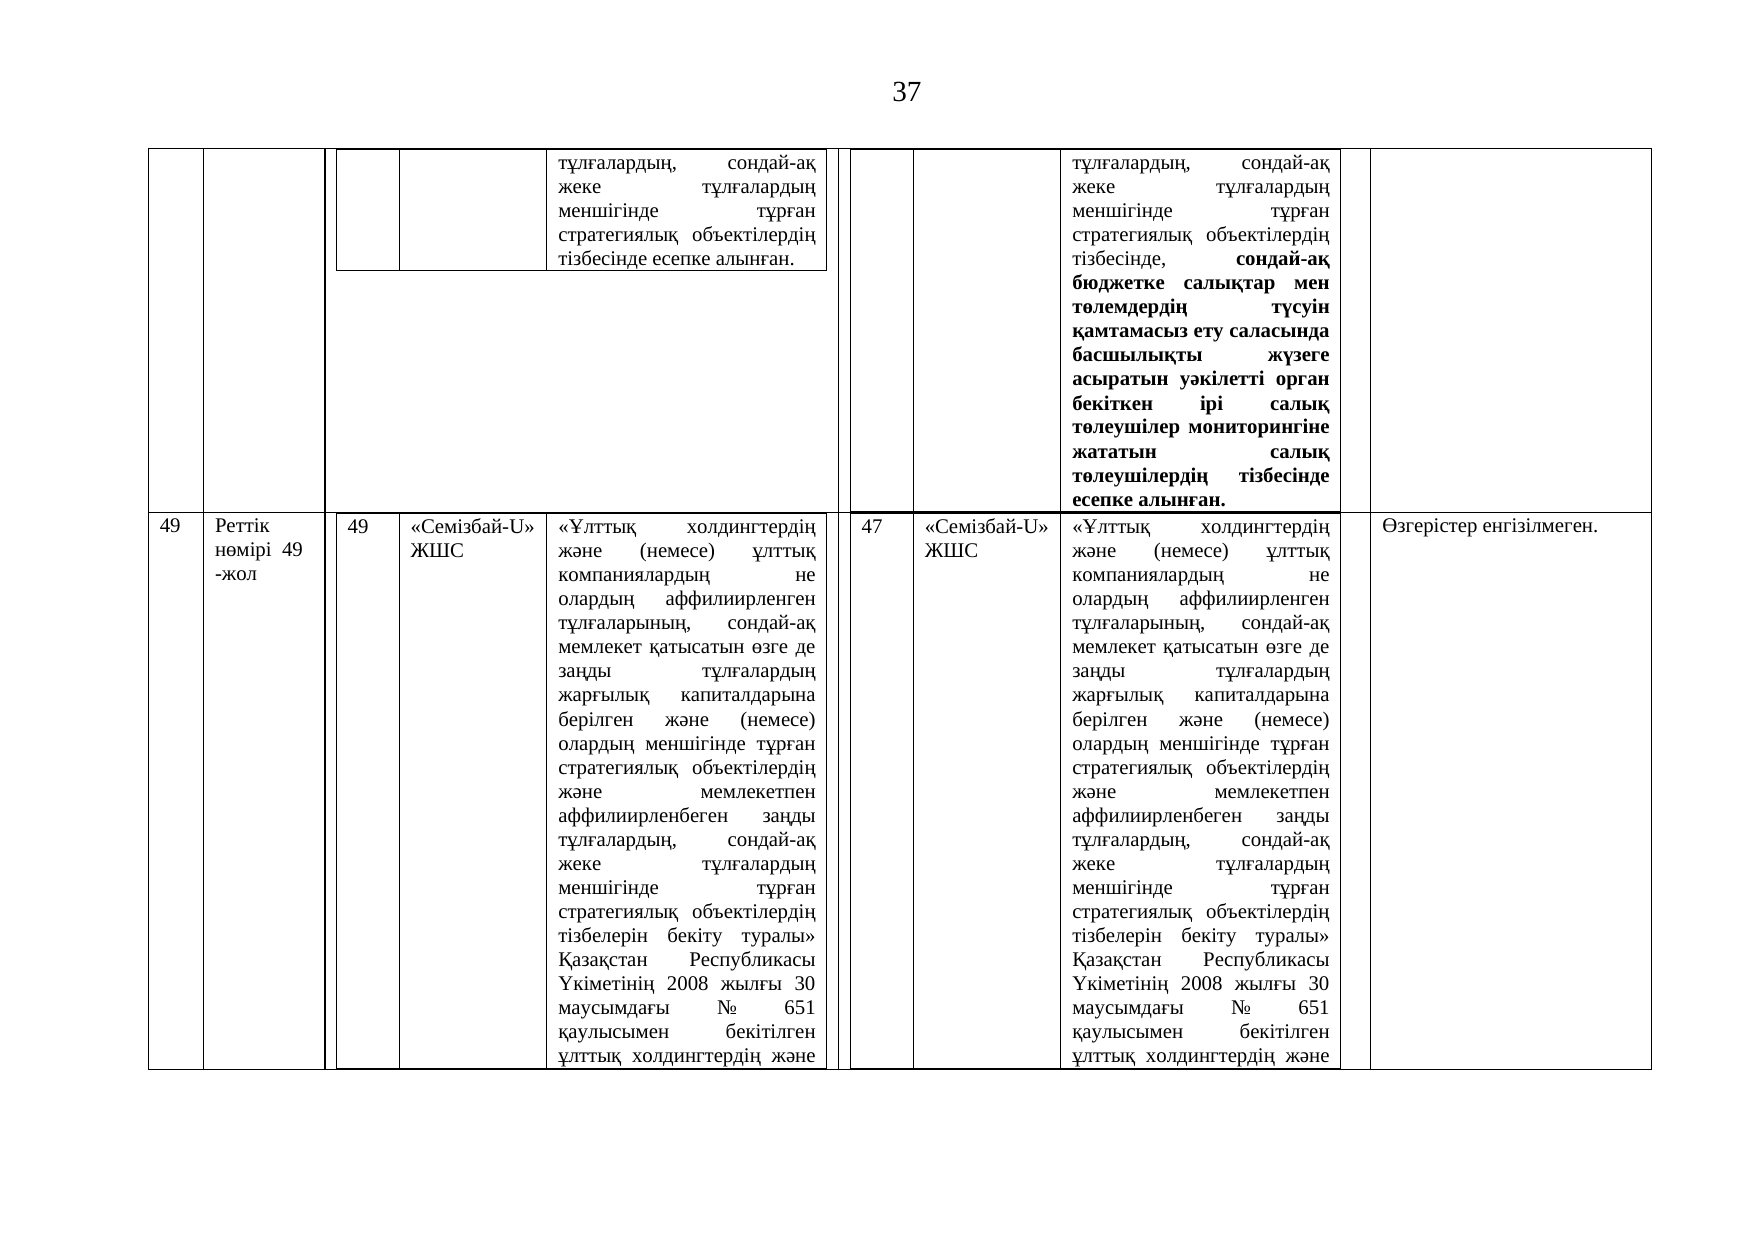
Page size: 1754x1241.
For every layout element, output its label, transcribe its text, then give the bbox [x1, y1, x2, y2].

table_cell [1371, 149, 1651, 512]
table_cell [851, 150, 913, 511]
table_cell [326, 513, 336, 1068]
table_cell 49 [149, 513, 203, 1068]
table_cell [1061, 514, 1340, 1068]
table_cell [914, 514, 1060, 1068]
table_cell [1341, 149, 1370, 512]
table_cell [851, 514, 913, 1068]
table_cell [337, 514, 399, 1068]
table_cell [400, 514, 546, 1068]
table_cell [1341, 513, 1370, 1068]
table_cell [839, 149, 850, 512]
table_cell [326, 149, 838, 512]
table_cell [204, 513, 324, 1068]
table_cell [204, 149, 324, 512]
table_cell [914, 150, 1060, 511]
table_cell [827, 513, 838, 1068]
table_cell [547, 514, 826, 1068]
table_cell 48 [149, 149, 203, 512]
table_cell [839, 513, 850, 1068]
table_cell [1061, 150, 1340, 511]
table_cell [1371, 513, 1651, 1068]
